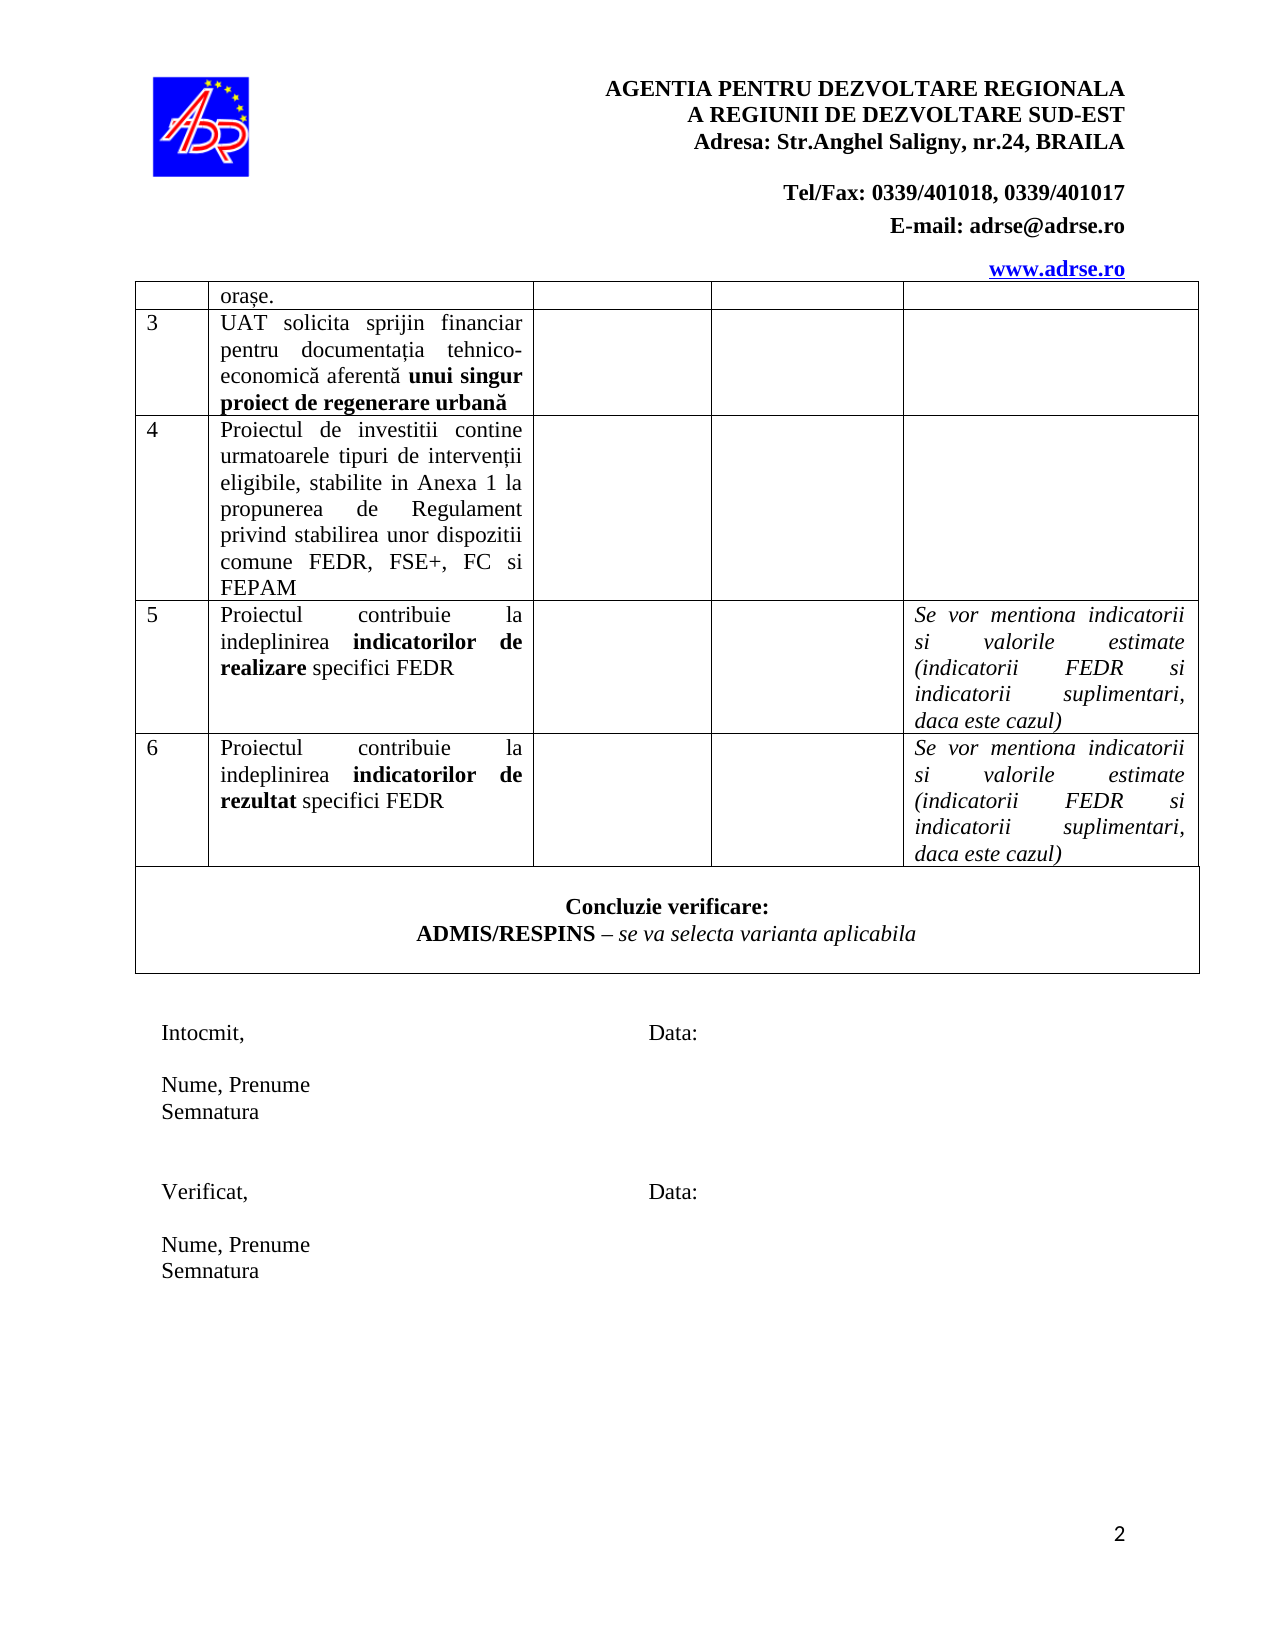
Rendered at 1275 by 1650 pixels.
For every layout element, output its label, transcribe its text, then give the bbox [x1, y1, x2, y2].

table_cell [904, 416, 1198, 600]
table_cell 3 [136, 310, 208, 415]
table_cell 6 [136, 734, 208, 866]
table_cell [534, 416, 711, 600]
table_cell [712, 734, 903, 866]
table_header Intocmit, Nume, Prenume Semnatura [150, 1019, 637, 1126]
table_cell UAT solicita sprijin financiar pentru documentația tehnico-economică aferentă unui singur proiect de regenerare urbană [209, 310, 533, 415]
table_cell Concluzie verificare: ADMIS/RESPINS – se va selecta varianta aplicabila [136, 867, 1199, 972]
table_cell [712, 601, 903, 733]
table_header Data: [637, 1019, 1124, 1126]
table_cell Proiectul de investitii contine urmatoarele tipuri de intervenții eligibile, stabilite in Anexa 1 la propunerea de Regulament privind stabilirea unor dispozitii comune FEDR, FSE+, FC si FEPAM [209, 416, 533, 600]
table_cell [534, 282, 711, 308]
table_cell [904, 282, 1198, 308]
table_cell Se vor mentiona indicatorii si valorile estimate (indicatorii FEDR si indicatorii suplimentari, daca este cazul) [904, 601, 1198, 733]
table_cell 2 [136, 282, 208, 308]
table_cell [534, 734, 711, 866]
table_cell [904, 310, 1198, 415]
table_cell Data: [637, 1126, 1124, 1284]
table_cell Proiectul contribuie la indeplinirea indicatorilor de realizare specifici FEDR [209, 601, 533, 733]
table_cell Se vor mentiona indicatorii si valorile estimate (indicatorii FEDR si indicatorii suplimentari, daca este cazul) [904, 734, 1198, 866]
table_cell [534, 310, 711, 415]
table_cell Proiectul contribuie la indeplinirea indicatorilor de rezultat specifici FEDR [209, 734, 533, 866]
table_cell [534, 601, 711, 733]
table_cell [712, 416, 903, 600]
table_cell [712, 310, 903, 415]
table_cell 5 [136, 601, 208, 733]
table_cell [712, 282, 903, 308]
table_cell 4 [136, 416, 208, 600]
table_cell Verificat, Nume, Prenume Semnatura [150, 1126, 637, 1284]
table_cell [209, 282, 533, 308]
